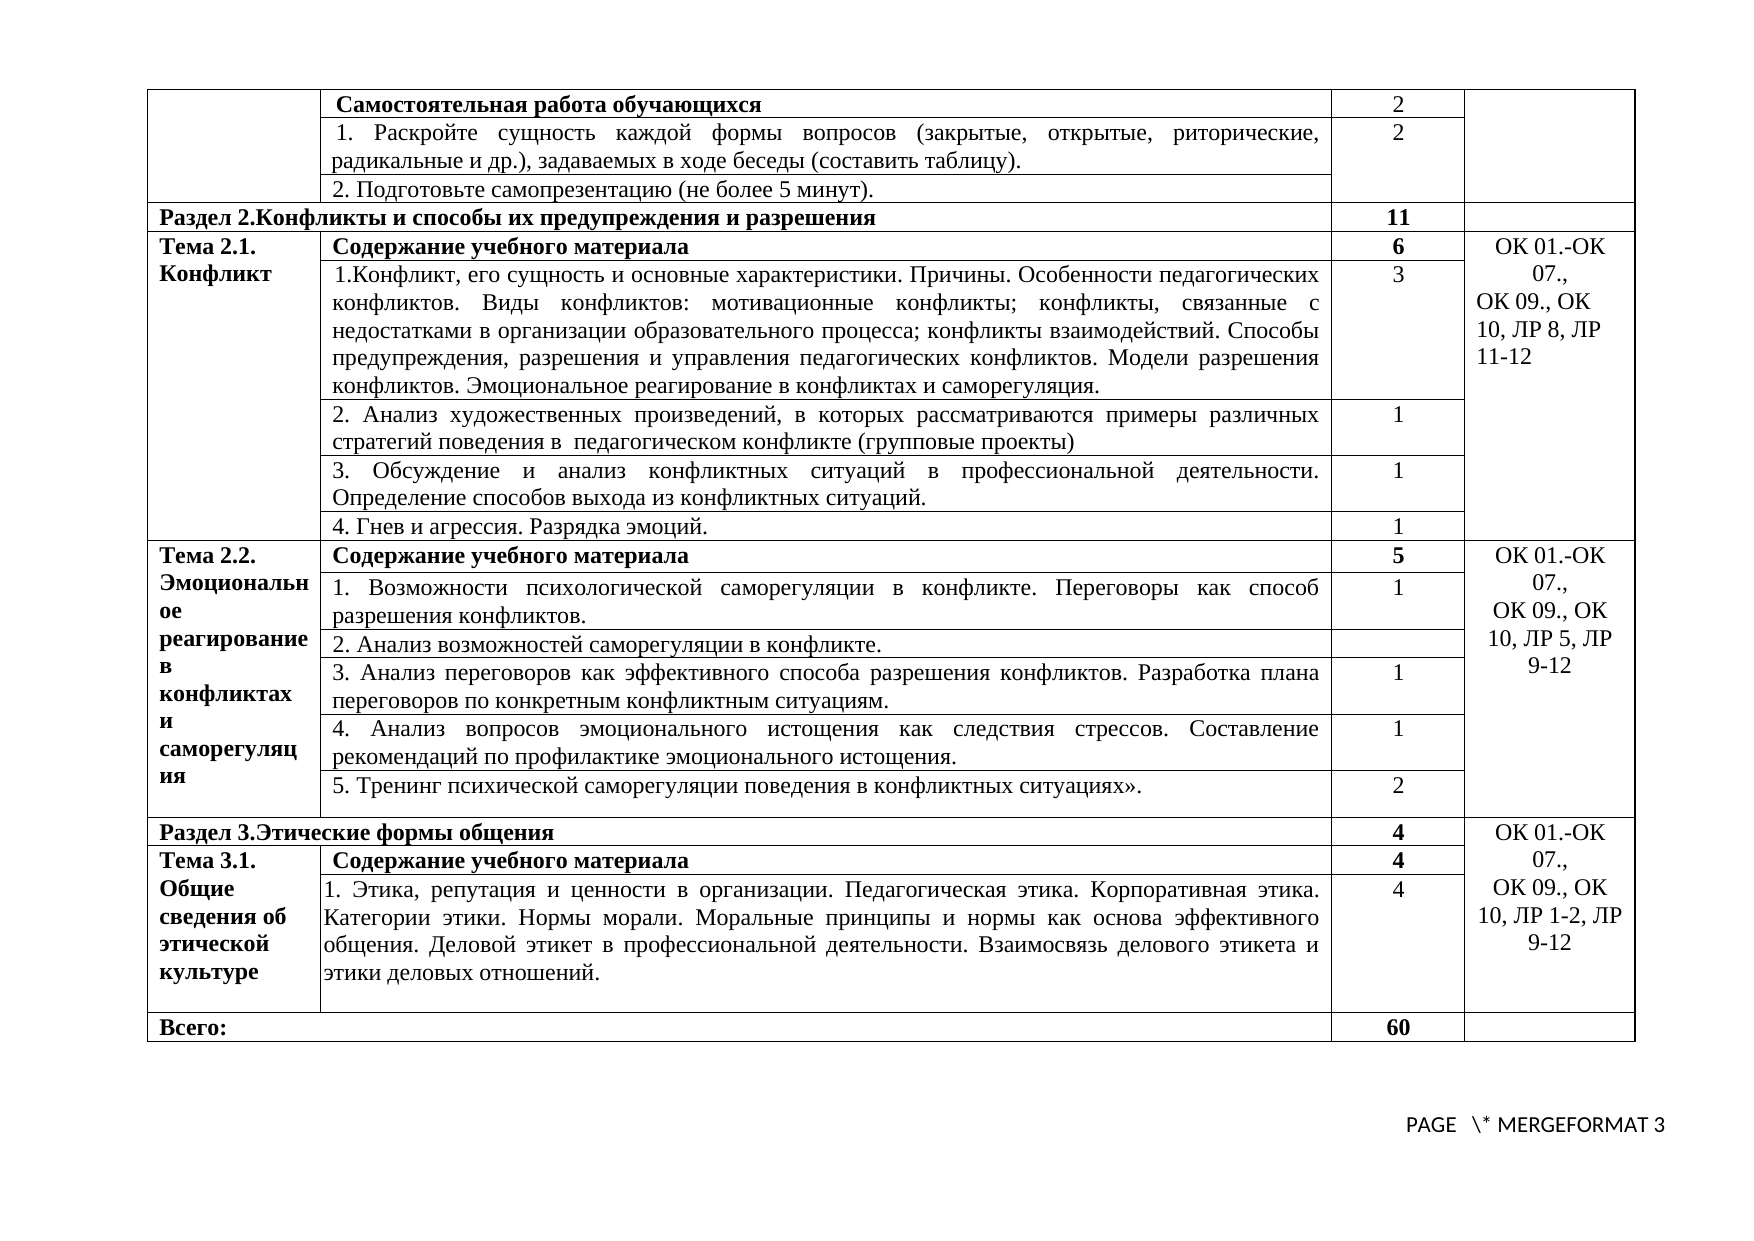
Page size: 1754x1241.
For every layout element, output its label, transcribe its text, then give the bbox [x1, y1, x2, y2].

table_cell 1 [1332, 658, 1464, 713]
table_cell 5. Тренинг психической саморегуляции поведения в конфликтных ситуациях». [321, 771, 1331, 817]
table_cell Содержание учебного материала [321, 541, 1331, 572]
table_cell Раздел 3.Этические формы общения [148, 818, 1331, 845]
table_cell 11 [1332, 203, 1464, 231]
table_cell [1465, 203, 1634, 231]
table_cell 2 [1332, 90, 1464, 117]
table_cell Тема 2.2. Эмоциональное реагирование в конфликтах и саморегуляция [148, 541, 320, 817]
table_cell 1. Этика, репутация и ценности в организации. Педагогическая этика. Корпоративная этика. Категории этики. Нормы морали. Моральные принципы и нормы как основа эффективного общения. Деловой этикет в профессиональной деятельности. Взаимосвязь делового этикета и этики деловых отношений. [321, 875, 1331, 1012]
table_cell 4 [1332, 818, 1464, 845]
table_cell 1 [1332, 512, 1464, 540]
table_cell 1. Возможности психологической саморегуляции в конфликте. Переговоры как способ разрешения конфликтов. [321, 573, 1331, 628]
table_cell Тема 2.1. Конфликт [148, 232, 320, 540]
table_cell Всего: [148, 1013, 1331, 1041]
table_cell Содержание учебного материала [321, 232, 1331, 259]
table_cell 1 [1332, 573, 1464, 628]
table_cell 2 [1332, 771, 1464, 817]
table_cell 4. Гнев и агрессия. Разрядка эмоций. [321, 512, 1331, 540]
table_cell 5 [1332, 541, 1464, 572]
table_cell Раздел 2.Конфликты и способы их предупреждения и разрешения [148, 203, 1331, 231]
table_cell 6 [1332, 232, 1464, 259]
table_cell ОК 01.-ОК 07., ОК 09., ОК 10, ЛР 8, ЛР 11-12 [1465, 232, 1634, 540]
table_cell 1 [1332, 715, 1464, 770]
table_cell 4 [1332, 846, 1464, 874]
table_cell 1 [1332, 400, 1464, 455]
table_cell 1.Конфликт, его сущность и основные характеристики. Причины. Особенности педагогических конфликтов. Виды конфликтов: мотивационные конфликты; конфликты, связанные с недостатками в организации образовательного процесса; конфликты взаимодействий. Способы предупреждения, разрешения и управления педагогических конфликтов. Модели разрешения конфликтов. Эмоциональное реагирование в конфликтах и саморегуляция. [321, 261, 1331, 398]
table_cell Самостоятельная работа обучающихся [321, 90, 1331, 117]
table_cell 4 [1332, 875, 1464, 1012]
table_cell 2. Анализ художественных произведений, в которых рассматриваются примеры различных стратегий поведения в педагогическом конфликте (групповые проекты) [321, 400, 1331, 455]
table_cell 1 [1332, 456, 1464, 511]
table_cell 2. Анализ возможностей саморегуляции в конфликте. [321, 630, 1331, 657]
table_cell [1332, 630, 1464, 657]
table_cell 2. Подготовьте самопрезентацию (не более 5 минут). [321, 175, 1331, 202]
table_cell 3. Обсуждение и анализ конфликтных ситуаций в профессиональной деятельности. Определение способов выхода из конфликтных ситуаций. [321, 456, 1331, 511]
table_cell 2 [1332, 118, 1464, 202]
table_cell 60 [1332, 1013, 1464, 1041]
table_cell ОК 01.-ОК 07., ОК 09., ОК 10, ЛР 5, ЛР 9-12 [1465, 541, 1634, 817]
table_cell 3. Анализ переговоров как эффективного способа разрешения конфликтов. Разработка плана переговоров по конкретным конфликтным ситуациям. [321, 658, 1331, 713]
table_cell Тема 3.1. Общие сведения об этической культуре [148, 846, 320, 1012]
table_cell 4. Анализ вопросов эмоционального истощения как следствия стрессов. Составление рекомендаций по профилактике эмоционального истощения. [321, 715, 1331, 770]
table_cell ОК 01.-ОК 07., ОК 09., ОК 10, ЛР 1-2, ЛР 9-12 [1465, 818, 1634, 1012]
table_cell Содержание учебного материала [321, 846, 1331, 874]
table_cell 3 [1332, 261, 1464, 398]
table_cell 1. Раскройте сущность каждой формы вопросов (закрытые, открытые, риторические, радикальные и др.), задаваемых в ходе беседы (составить таблицу). [321, 118, 1331, 173]
table_cell [1465, 1013, 1634, 1041]
